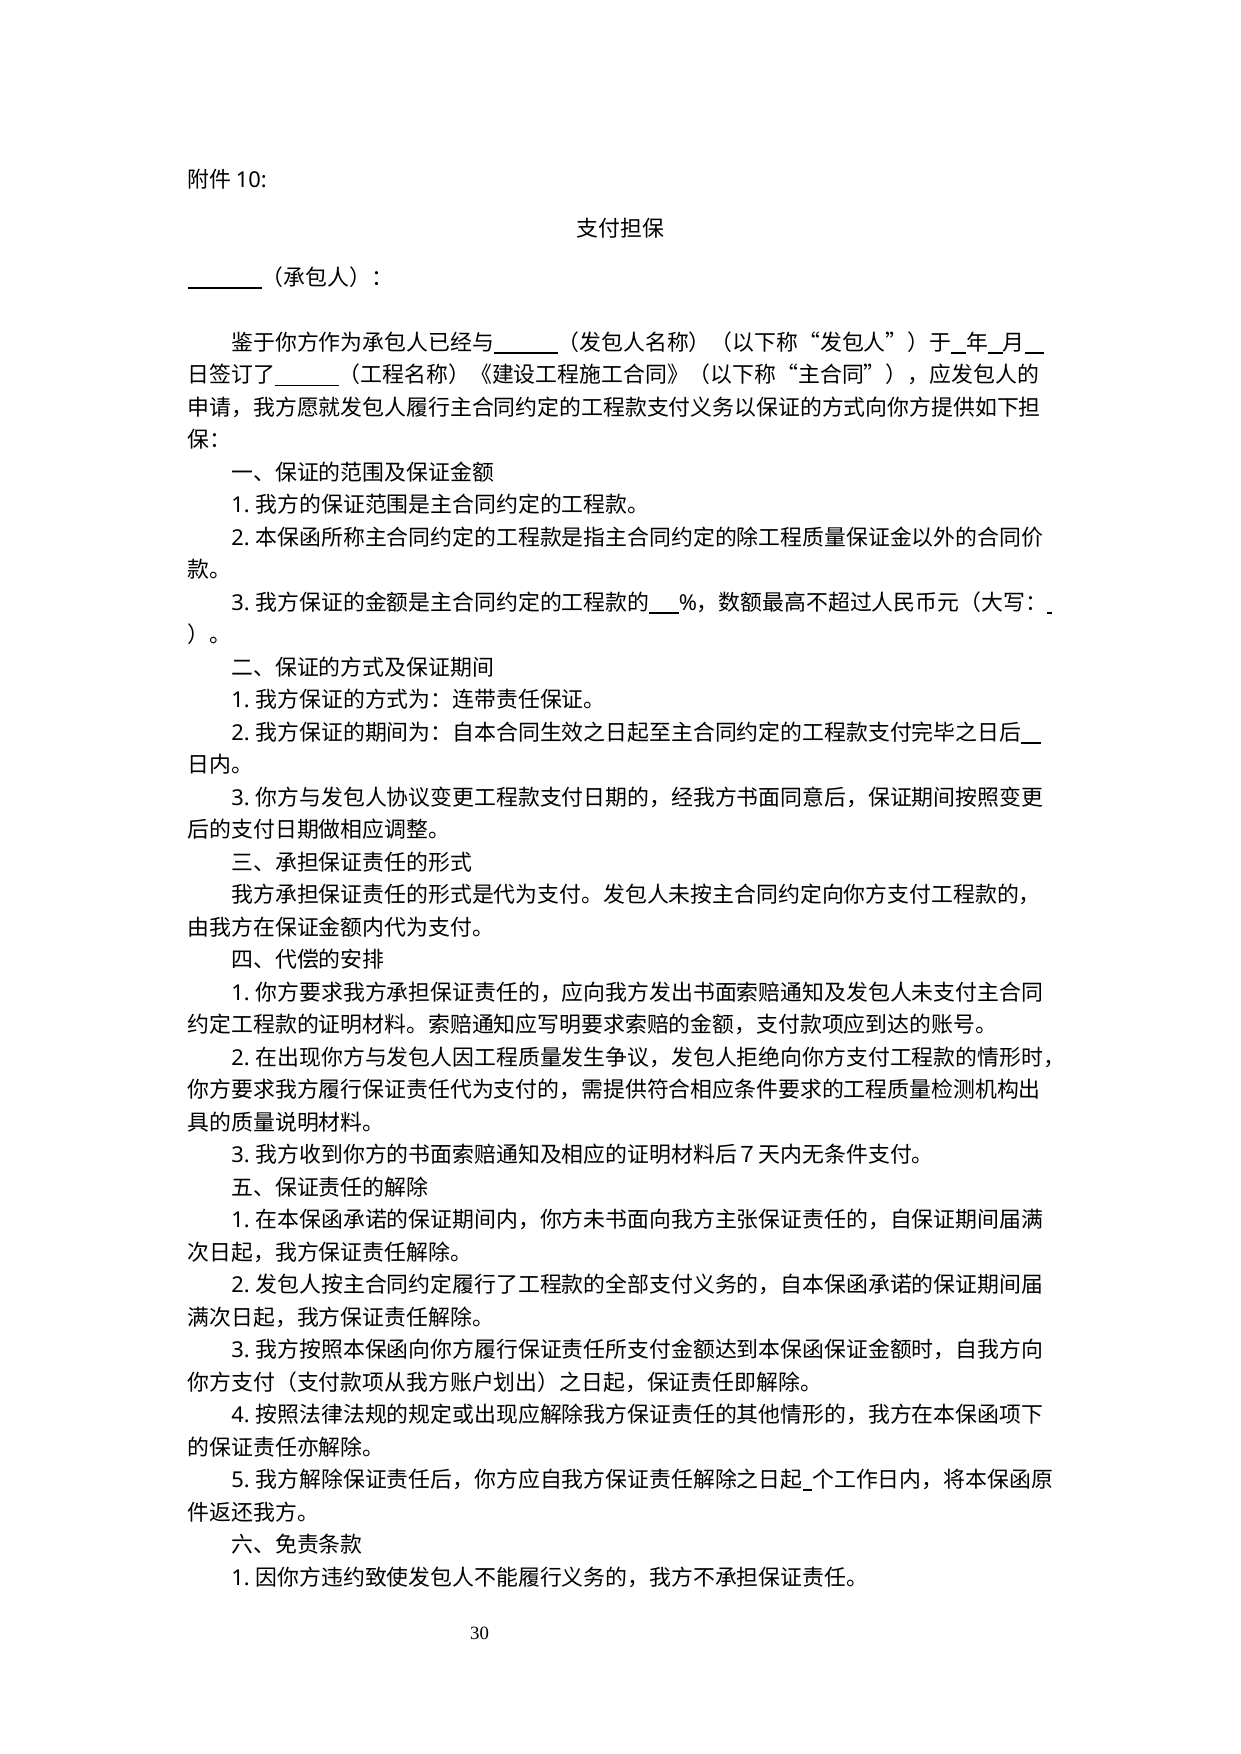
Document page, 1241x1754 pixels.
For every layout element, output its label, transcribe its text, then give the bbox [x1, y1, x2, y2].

text 四、代偿的安排 [187, 942, 1053, 974]
text 支付担保 [187, 211, 1053, 243]
text 1. 我方的保证范围是主合同约定的工程款。 [187, 487, 1053, 519]
text 我方承担保证责任的形式是代为支付。发包人未按主合同约定向你方支付工程款的，由我方在保证金额内代为支付。 [187, 877, 1053, 942]
text 三、承担保证责任的形式 [187, 844, 1053, 877]
text 1. 在本保函承诺的保证期间内，你方未书面向我方主张保证责任的，自保证期间届满次日起，我方保证责任解除。 [187, 1202, 1053, 1267]
text 3. 你方与发包人协议变更工程款支付日期的，经我方书面同意后，保证期间按照变更后的支付日期做相应调整。 [187, 779, 1053, 844]
text 一、保证的范围及保证金额 [187, 454, 1053, 487]
text 1. 因你方违约致使发包人不能履行义务的，我方不承担保证责任。 [187, 1559, 1053, 1592]
text 2. 发包人按主合同约定履行了工程款的全部支付义务的，自本保函承诺的保证期间届满次日起，我方保证责任解除。 [187, 1267, 1053, 1332]
text （承包人）： [187, 259, 1053, 292]
text 五、保证责任的解除 [187, 1169, 1053, 1202]
text 鉴于你方作为承包人已经与 （发包人名称）（以下称“发包人”）于 年 月 日签订了 （工程名称）《建设工程施工合同》（以下称“主合同”），应发包人的申请，我方愿就发包人履行主合同约定的工程款支付义务以保证的方式向你方提供如下担保： [187, 324, 1053, 454]
text 5. 我方解除保证责任后，你方应自我方保证责任解除之日起 个工作日内，将本保函原件返还我方。 [187, 1462, 1053, 1527]
text 3. 我方收到你方的书面索赔通知及相应的证明材料后７天内无条件支付。 [187, 1137, 1053, 1169]
text 1. 你方要求我方承担保证责任的，应向我方发出书面索赔通知及发包人未支付主合同约定工程款的证明材料。索赔通知应写明要求索赔的金额，支付款项应到达的账号。 [187, 974, 1053, 1039]
text 六、免责条款 [187, 1527, 1053, 1559]
text 二、保证的方式及保证期间 [187, 649, 1053, 682]
text 4. 按照法律法规的规定或出现应解除我方保证责任的其他情形的，我方在本保函项下的保证责任亦解除。 [187, 1397, 1053, 1462]
text 3. 我方按照本保函向你方履行保证责任所支付金额达到本保函保证金额时，自我方向你方支付（支付款项从我方账户划出）之日起，保证责任即解除。 [187, 1332, 1053, 1397]
text 2. 我方保证的期间为：自本合同生效之日起至主合同约定的工程款支付完毕之日后 日内。 [187, 714, 1053, 779]
text 附件10: [187, 162, 1053, 194]
text 2. 在出现你方与发包人因工程质量发生争议，发包人拒绝向你方支付工程款的情形时，你方要求我方履行保证责任代为支付的，需提供符合相应条件要求的工程质量检测机构出具的质量说明材料。 [187, 1039, 1053, 1137]
text 3. 我方保证的金额是主合同约定的工程款的 %，数额最高不超过人民币元（大写： ）。 [187, 584, 1053, 649]
text 2. 本保函所称主合同约定的工程款是指主合同约定的除工程质量保证金以外的合同价款。 [187, 519, 1053, 584]
text 1. 我方保证的方式为：连带责任保证。 [187, 682, 1053, 714]
